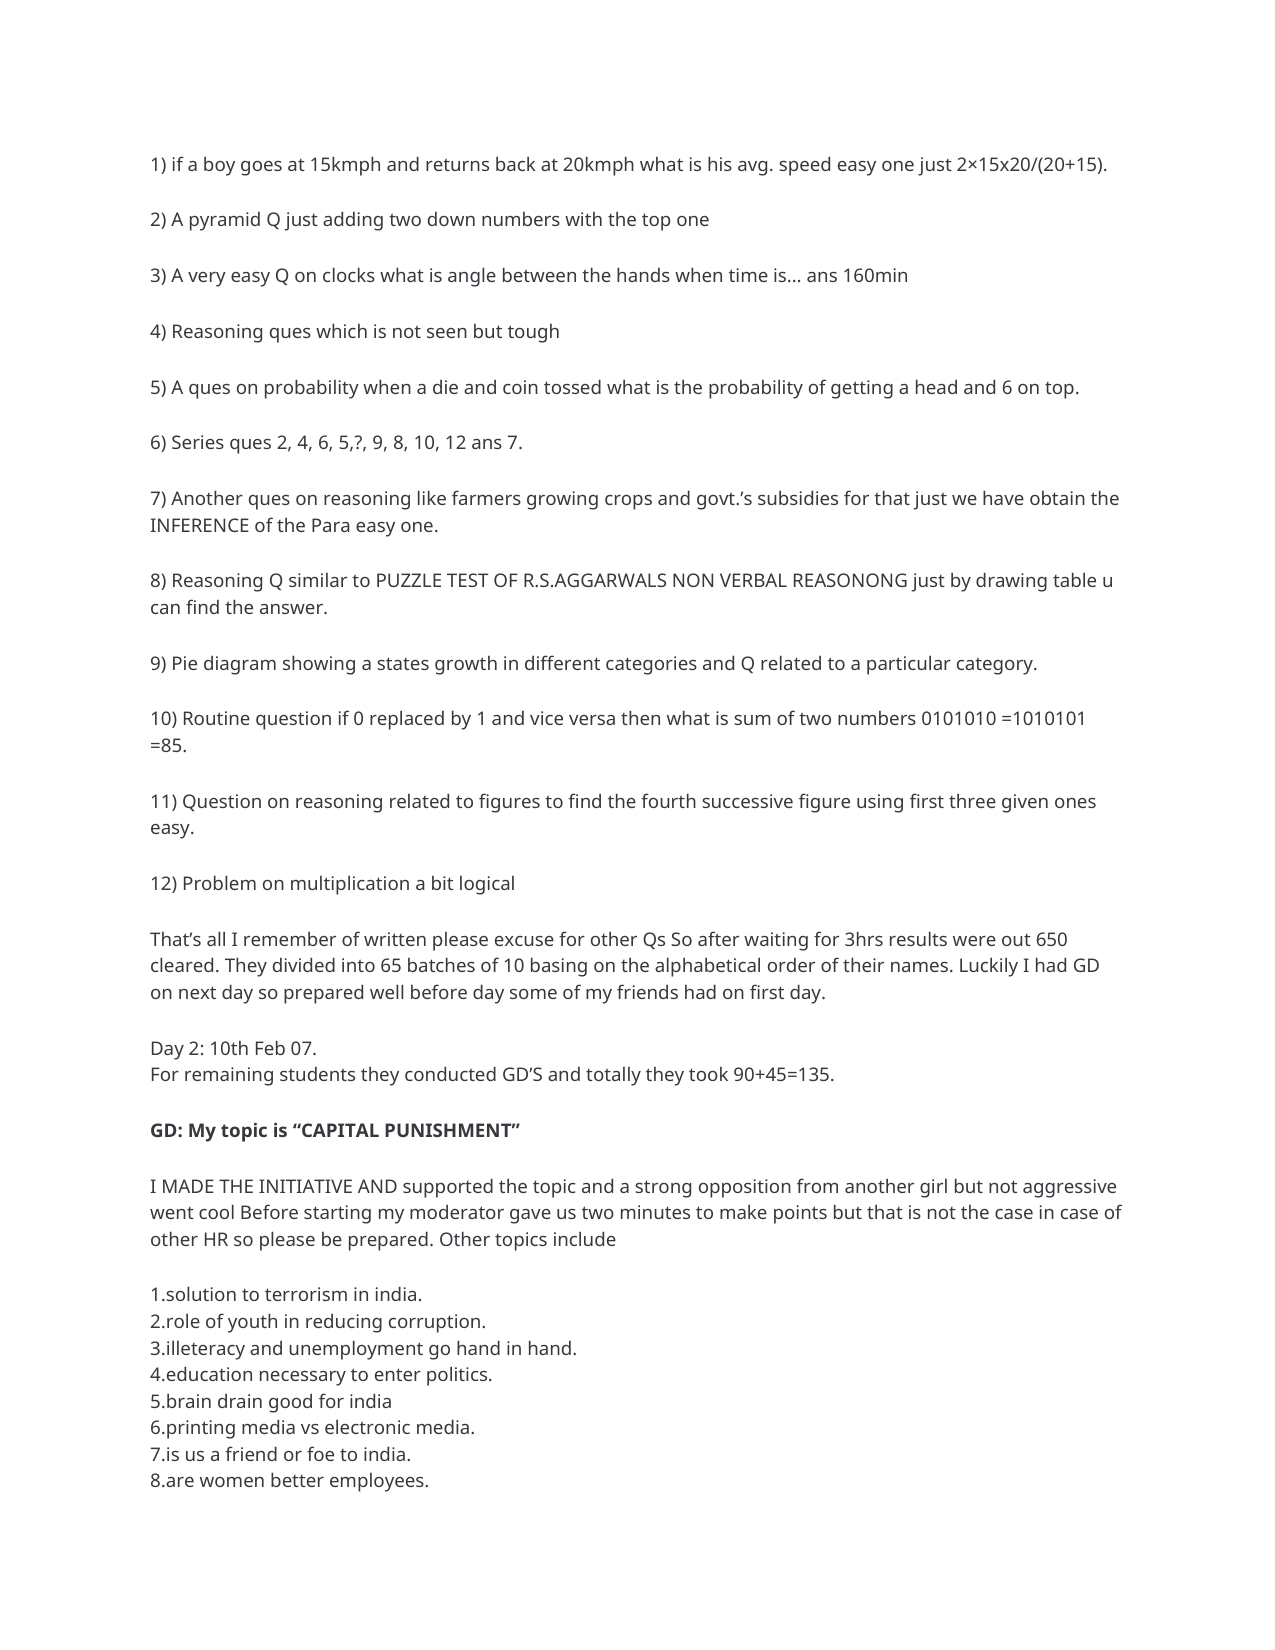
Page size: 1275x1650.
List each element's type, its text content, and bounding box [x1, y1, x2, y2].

text 6) Series ques 2, 4, 6, 5,?, 9, 8, 10, 12 ans 7. [150, 429, 1125, 455]
text 10) Routine question if 0 replaced by 1 and vice versa then what is sum of two numbers 0101010 =1010101 =85. [150, 705, 1125, 758]
text 5) A ques on probability when a die and coin tossed what is the probability of getting a head and 6 on top. [150, 373, 1125, 399]
text 11) Question on reasoning related to figures to find the fourth successive figure using first three given ones easy. [150, 787, 1125, 840]
text Day 2: 10th Feb 07. For remaining students they conducted GD’S and totally they took 90+45=135. [150, 1034, 1125, 1087]
text I MADE THE INITIATIVE AND supported the topic and a strong opposition from another girl but not aggressive went cool Before starting my moderator gave us two minutes to make points but that is not the case in case of other HR so please be prepared. Other topics include [150, 1172, 1125, 1252]
text 4) Reasoning ques which is not seen but tough [150, 317, 1125, 344]
text That’s all I remember of written please excuse for other Qs So after waiting for 3hrs results were out 650 cleared. They divided into 65 batches of 10 basing on the alphabetical order of their names. Luckily I had GD on next day so prepared well before day some of my friends had on first day. [150, 925, 1125, 1005]
text GD: My topic is “CAPITAL PUNISHMENT” [150, 1116, 1125, 1143]
text 12) Problem on multiplication a bit logical [150, 869, 1125, 896]
text 8) Reasoning Q similar to PUZZLE TEST OF R.S.AGGARWALS NON VERBAL REASONONG just by drawing table u can find the answer. [150, 567, 1125, 620]
text 2) A pyramid Q just adding two down numbers with the top one [150, 206, 1125, 232]
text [150, 1281, 1125, 1493]
text 9) Pie diagram showing a states growth in different categories and Q related to a particular category. [150, 649, 1125, 676]
text 7) Another ques on reasoning like farmers growing crops and govt.’s subsidies for that just we have obtain the INFERENCE of the Para easy one. [150, 484, 1125, 537]
text 1) if a boy goes at 15kmph and returns back at 20kmph what is his avg. speed easy one just 2×15x20/(20+15). [150, 150, 1125, 177]
text 3) A very easy Q on clocks what is angle between the hands when time is… ans 160min [150, 261, 1125, 288]
